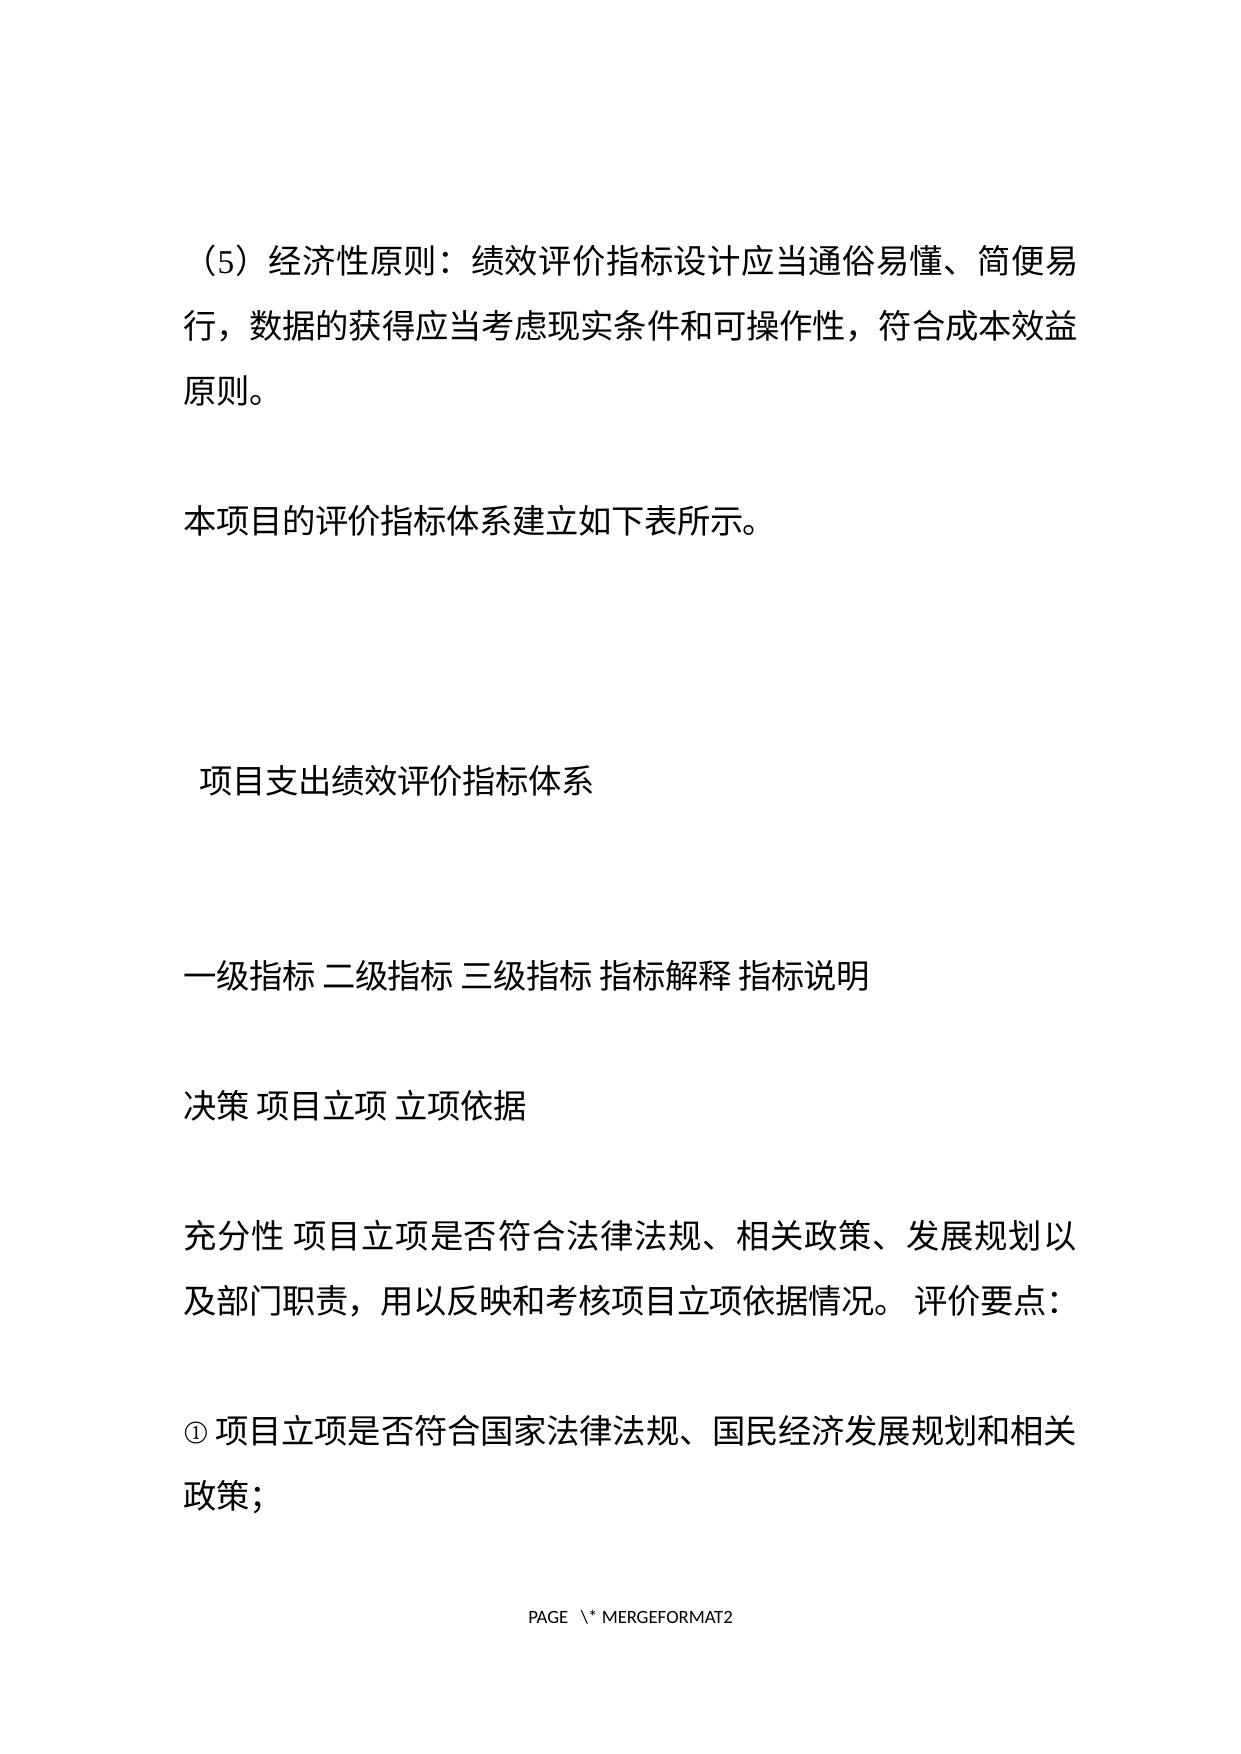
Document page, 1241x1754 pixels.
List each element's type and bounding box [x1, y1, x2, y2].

text [183, 812, 1078, 1527]
